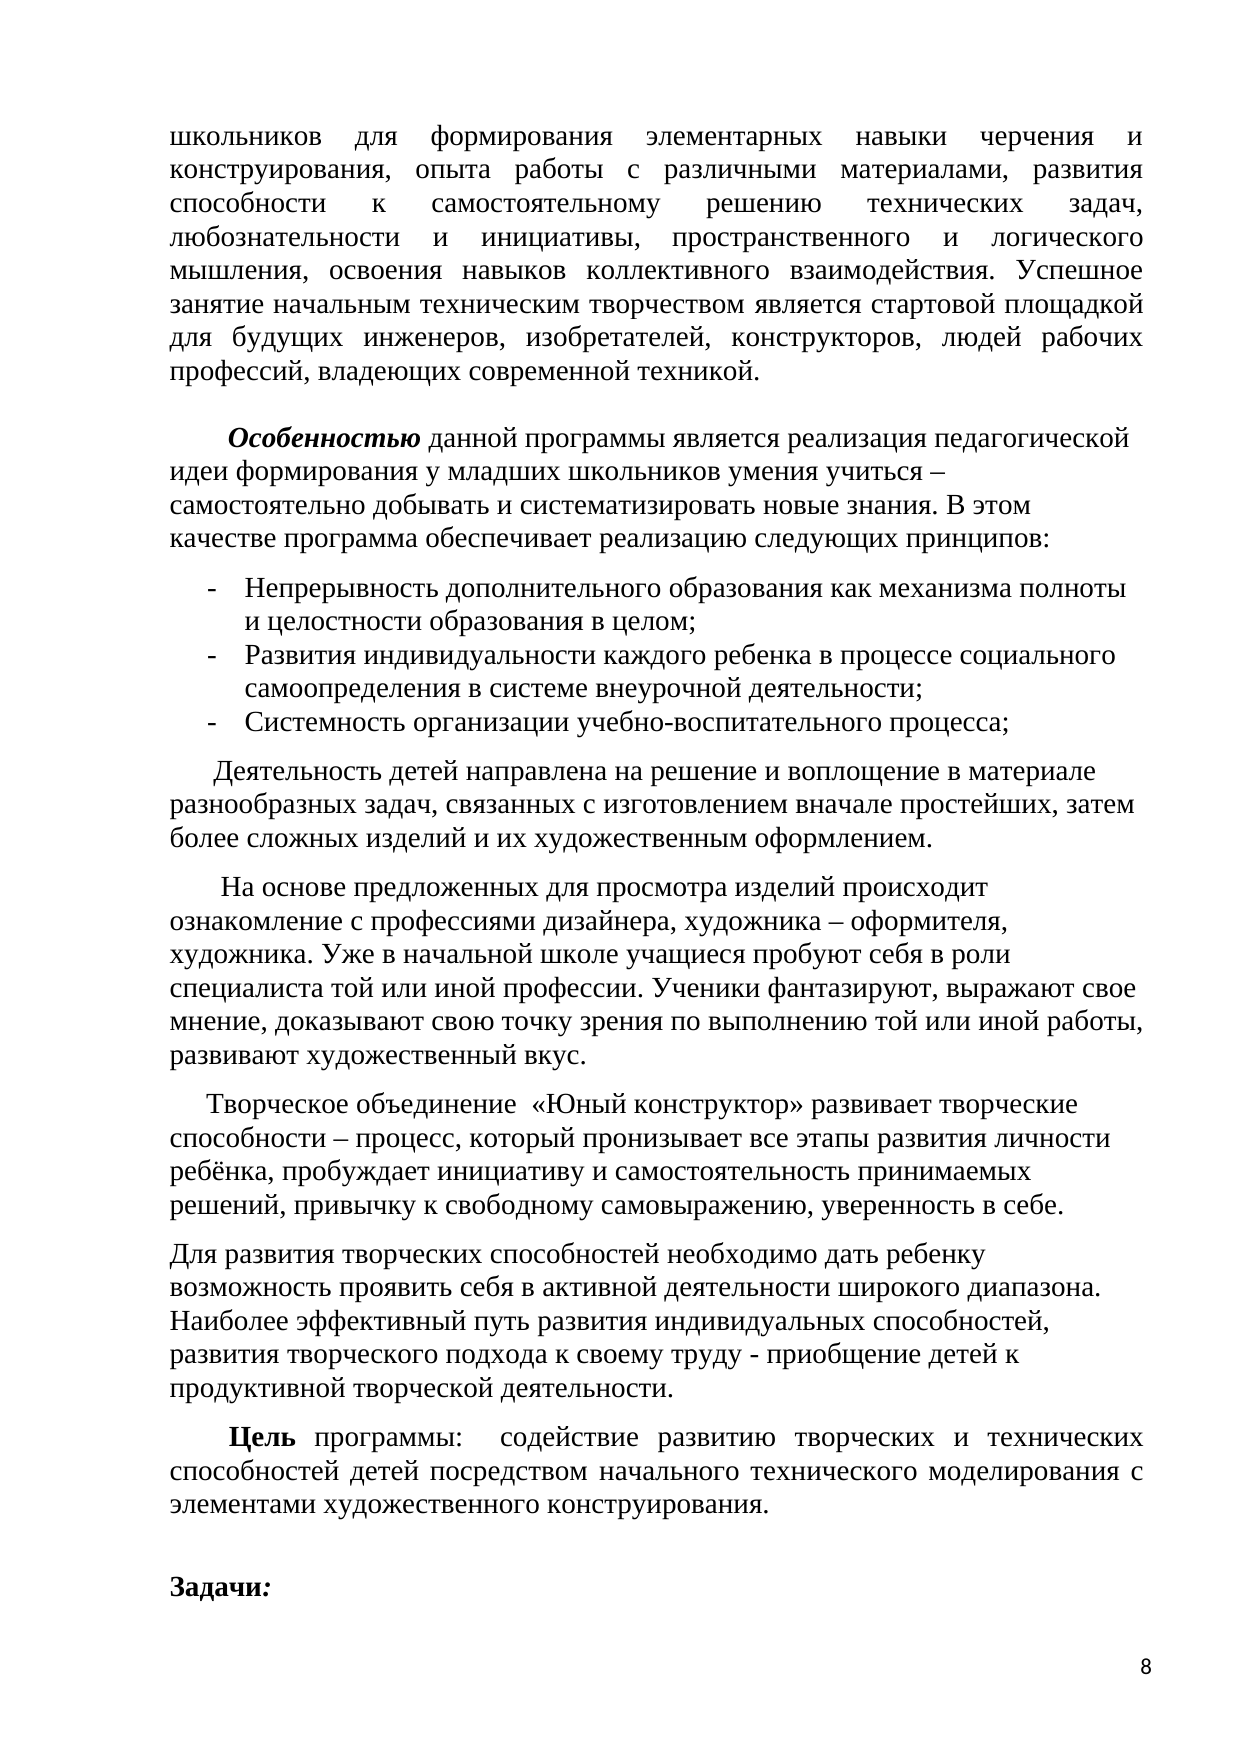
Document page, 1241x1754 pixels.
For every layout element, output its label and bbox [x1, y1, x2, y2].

table_header [169, 353, 1144, 869]
table_header [169, 1220, 1144, 1603]
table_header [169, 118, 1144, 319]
